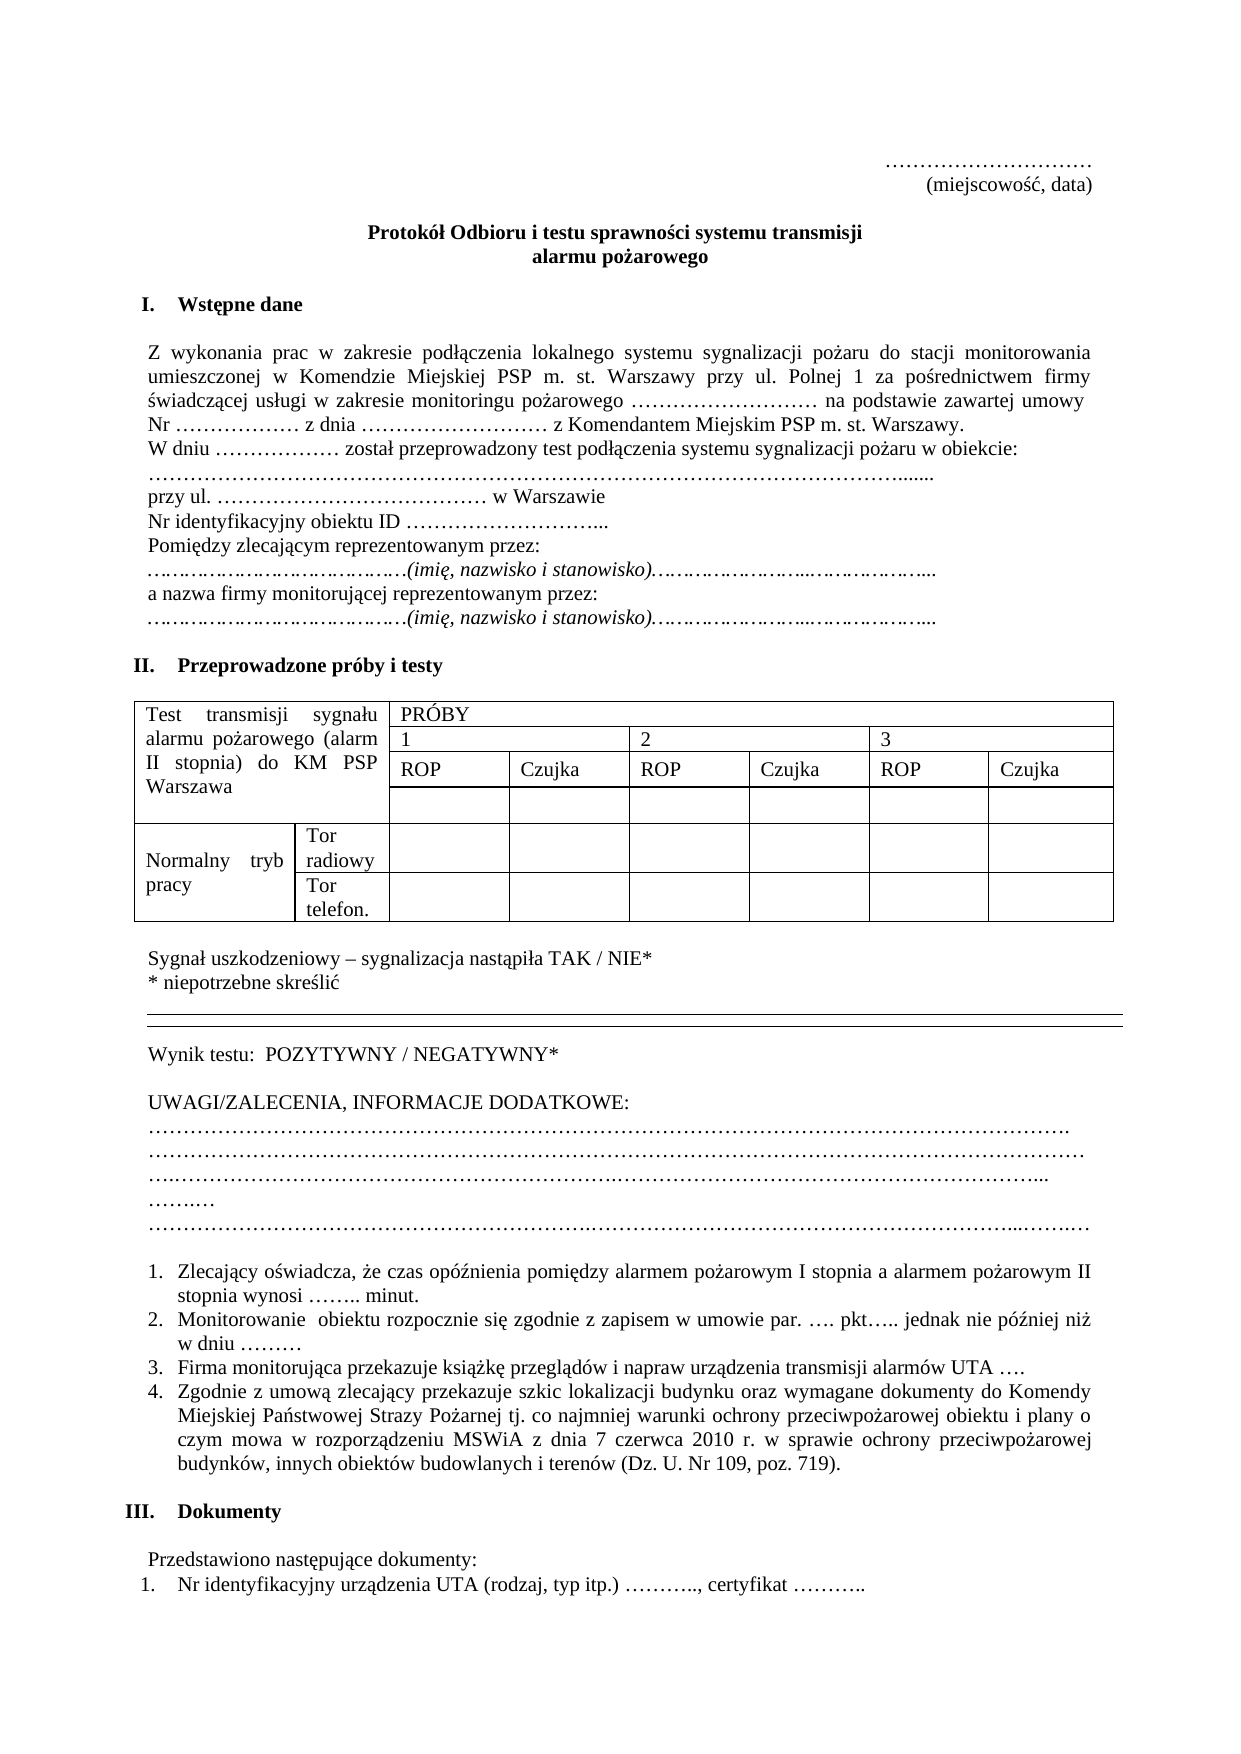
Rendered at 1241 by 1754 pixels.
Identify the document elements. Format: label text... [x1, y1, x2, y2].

list Monitorowanie obiektu rozpocznie się zgodnie z zapisem w umowie par. …. pkt….. jednak nie później niż w dniu ……… [148, 1307, 1093, 1355]
text Przedstawiono następujące dokumenty: [148, 1547, 1093, 1571]
table_cell [870, 873, 988, 921]
table_cell Czujka [510, 752, 629, 786]
text (miejscowość, data) [148, 172, 1093, 196]
table_cell [390, 873, 509, 921]
table_cell [510, 824, 629, 872]
table_cell Tor telefon. [296, 873, 389, 921]
text UWAGI/ZALECENIA, INFORMACJE DODATKOWE: [148, 1090, 1093, 1114]
table_cell 1 [390, 727, 629, 751]
list Nr identyfikacyjny urządzenia UTA (rodzaj, typ itp.) ……….., certyfikat ……….. [140, 1571, 1093, 1596]
table_header Test transmisji sygnału alarmu pożarowego (alarm II stopnia) do KM PSP Warszawa [135, 702, 389, 822]
table_cell Normalny tryb pracy [135, 824, 294, 921]
table_cell [630, 824, 749, 872]
text Z wykonania prac w zakresie podłączenia lokalnego systemu sygnalizacji pożaru do stacji monitorowania umieszczonej w Komendzie Miejskiej PSP m. st. Warszawy przy ul. Polnej 1 za pośrednictwem firmy świadczącej usługi w zakresie monitoringu pożarowego ……………………… na podstawie zawartej umowy Nr ……………… z dnia ……………………… z Komendantem Miejskim PSP m. st. Warszawy. [148, 340, 1093, 436]
text ……………………………………………………….……………………………………………………...…….… [148, 1211, 1093, 1234]
list Dokumenty [154, 1499, 1093, 1523]
text ……………………………………(imię, nazwisko i stanowisko)……………………..………………... [148, 605, 1093, 629]
table_cell [630, 788, 749, 822]
table_cell [390, 824, 509, 872]
table_cell 3 [870, 727, 1113, 751]
table_cell Tor radiowy [296, 824, 389, 872]
text Wynik testu: POZYTYWNY / NEGATYWNY* [148, 1042, 1093, 1066]
table_cell [630, 873, 749, 921]
text Nr identyfikacyjny obiektu ID ………………………... [148, 508, 1093, 533]
list Zgodnie z umową zlecający przekazuje szkic lokalizacji budynku oraz wymagane dokumenty do Komendy Miejskiej Państwowej Strazy Pożarnej tj. co najmniej warunki ochrony przeciwpożarowej obiektu i plany o czym mowa w rozporządzeniu MSWiA z dnia 7 czerwca 2010 r. w sprawie ochrony przeciwpożarowej budynków, innych obiektów budowlanych i terenów (Dz. U. Nr 109, poz. 719). [148, 1379, 1093, 1475]
text przy ul. ………………………………… w Warszawie [148, 484, 1093, 508]
table_cell [390, 788, 509, 822]
list Zlecający oświadcza, że czas opóźnienia pomiędzy alarmem pożarowym I stopnia a alarmem pożarowym II stopnia wynosi …….. minut. [148, 1259, 1093, 1307]
list Wstępne dane [154, 292, 1093, 316]
text …………………………………………………………………………………………………………………….………………………………………………………………………………………………………………………….……………………………………………………….……………………………………………………...…….… [148, 1114, 1093, 1211]
table_cell 2 [630, 727, 869, 751]
table_cell ROP [390, 752, 509, 786]
table_cell [750, 788, 869, 822]
table_cell [870, 788, 988, 822]
text * niepotrzebne skreślić [148, 970, 1093, 994]
table_cell ROP [870, 752, 988, 786]
text ……………………………………(imię, nazwisko i stanowisko)……………………..………………... [148, 557, 1093, 581]
text Pomiędzy zlecającym reprezentowanym przez: [148, 533, 1093, 557]
table_cell [510, 873, 629, 921]
table_cell [989, 788, 1113, 822]
table_cell Czujka [989, 752, 1113, 786]
table_cell [750, 873, 869, 921]
text ………………………………………………………………………………………………....... [148, 460, 1093, 484]
list Firma monitorująca przekazuje książkę przeglądów i napraw urządzenia transmisji alarmów UTA …. [148, 1355, 1093, 1379]
table_cell Czujka [750, 752, 869, 786]
text W dniu ……………… został przeprowadzony test podłączenia systemu sygnalizacji pożaru w obiekcie: [148, 436, 1093, 460]
list Przeprowadzone próby i testy [154, 653, 1093, 677]
table_cell ROP [630, 752, 749, 786]
table_cell [989, 873, 1113, 921]
text Sygnał uszkodzeniowy – sygnalizacja nastąpiła TAK / NIE* [148, 946, 1093, 970]
table_cell [870, 824, 988, 872]
table_cell [510, 788, 629, 822]
table_header PRÓBY [390, 702, 1113, 726]
text ………………………… [148, 148, 1093, 172]
text a nazwa firmy monitorującej reprezentowanym przez: [148, 581, 1093, 605]
text Protokół Odbioru i testu sprawności systemu transmisji alarmu pożarowego [148, 220, 1093, 268]
table_cell [989, 824, 1113, 872]
table_cell [750, 824, 869, 872]
